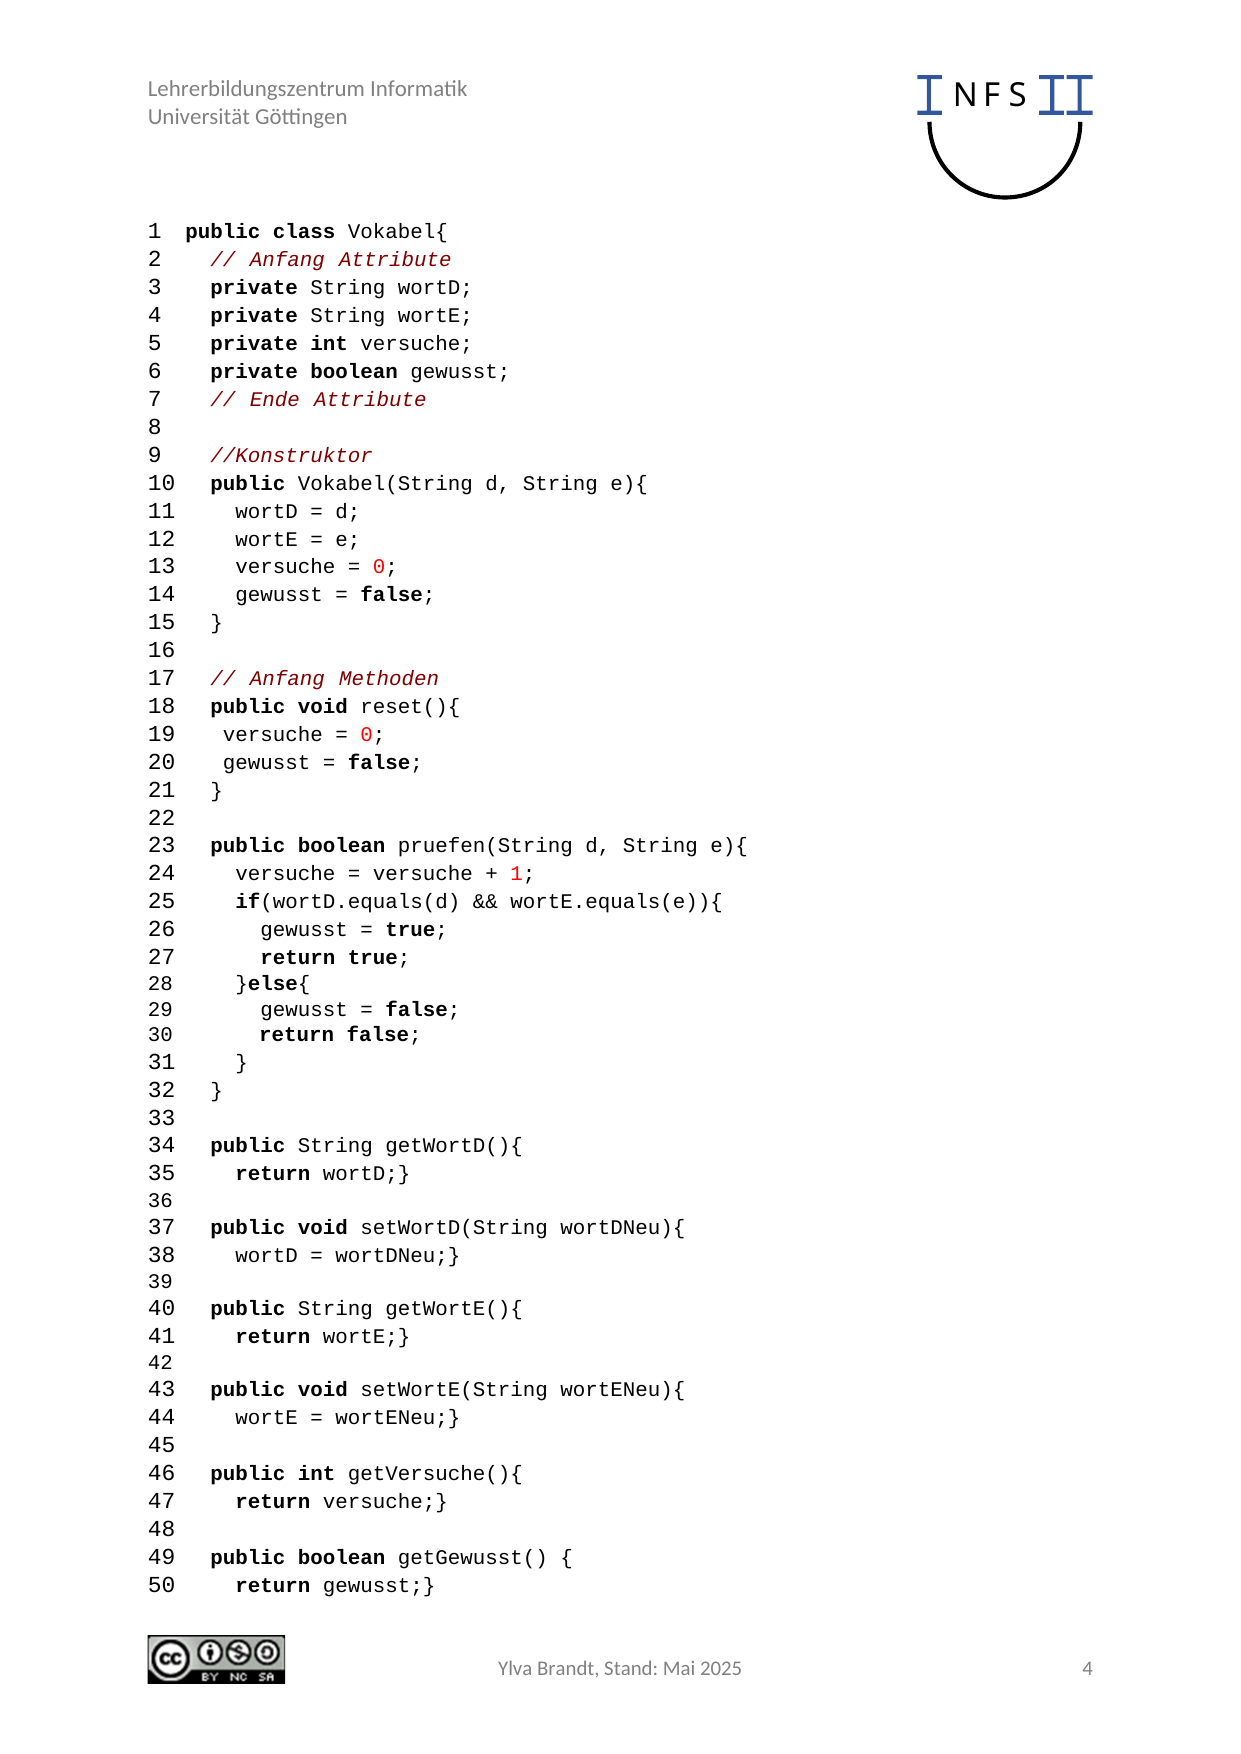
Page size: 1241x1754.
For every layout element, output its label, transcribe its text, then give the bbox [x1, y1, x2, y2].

text gewusst = false; [148, 583, 1093, 609]
text // Anfang Methoden [148, 666, 1093, 692]
text if(wortD.equals(d) && wortE.equals(e)){ [148, 890, 1093, 916]
text return wortE;} [148, 1324, 1093, 1350]
text public boolean getGewusst() { [148, 1545, 1093, 1571]
text return true; [148, 946, 1093, 971]
text wortD = wortDNeu;} [148, 1243, 1093, 1269]
text public void setWortE(String wortENeu){ [148, 1378, 1093, 1404]
text private String wortE; [148, 304, 1093, 329]
text return wortD;} [148, 1162, 1093, 1188]
text // Ende Attribute [148, 387, 1093, 413]
text public void setWortD(String wortDNeu){ [148, 1215, 1093, 1241]
text gewusst = false; [148, 999, 1093, 1023]
text } [148, 778, 1093, 804]
text } [148, 1050, 1093, 1076]
text versuche = 0; [148, 722, 1093, 748]
text } [148, 611, 1093, 637]
text private String wortD; [148, 276, 1093, 302]
text } [148, 1078, 1093, 1104]
text public class Vokabel{ [148, 220, 1093, 246]
picture [147, 1635, 286, 1684]
text private int versuche; [148, 332, 1093, 357]
text public int getVersuche(){ [148, 1461, 1093, 1487]
text public Vokabel(String d, String e){ [148, 471, 1093, 497]
text //Konstruktor [148, 443, 1093, 469]
text public void reset(){ [148, 694, 1093, 720]
text wortE = e; [148, 527, 1093, 553]
text wortD = d; [148, 499, 1093, 525]
text gewusst = false; [148, 750, 1093, 776]
text }else{ [148, 973, 1093, 997]
text public boolean pruefen(String d, String e){ [148, 834, 1093, 860]
text gewusst = true; [148, 918, 1093, 943]
text return gewusst;} [148, 1573, 1093, 1599]
text versuche = 0; [148, 555, 1093, 581]
text return versuche;} [148, 1489, 1093, 1515]
text private boolean gewusst; [148, 359, 1093, 385]
text public String getWortD(){ [148, 1134, 1093, 1160]
text versuche = versuche + 1; [148, 862, 1093, 888]
text wortE = wortENeu;} [148, 1406, 1093, 1432]
text // Anfang Attribute [148, 248, 1093, 274]
text return false; [148, 1024, 1093, 1048]
text public String getWortE(){ [148, 1296, 1093, 1322]
